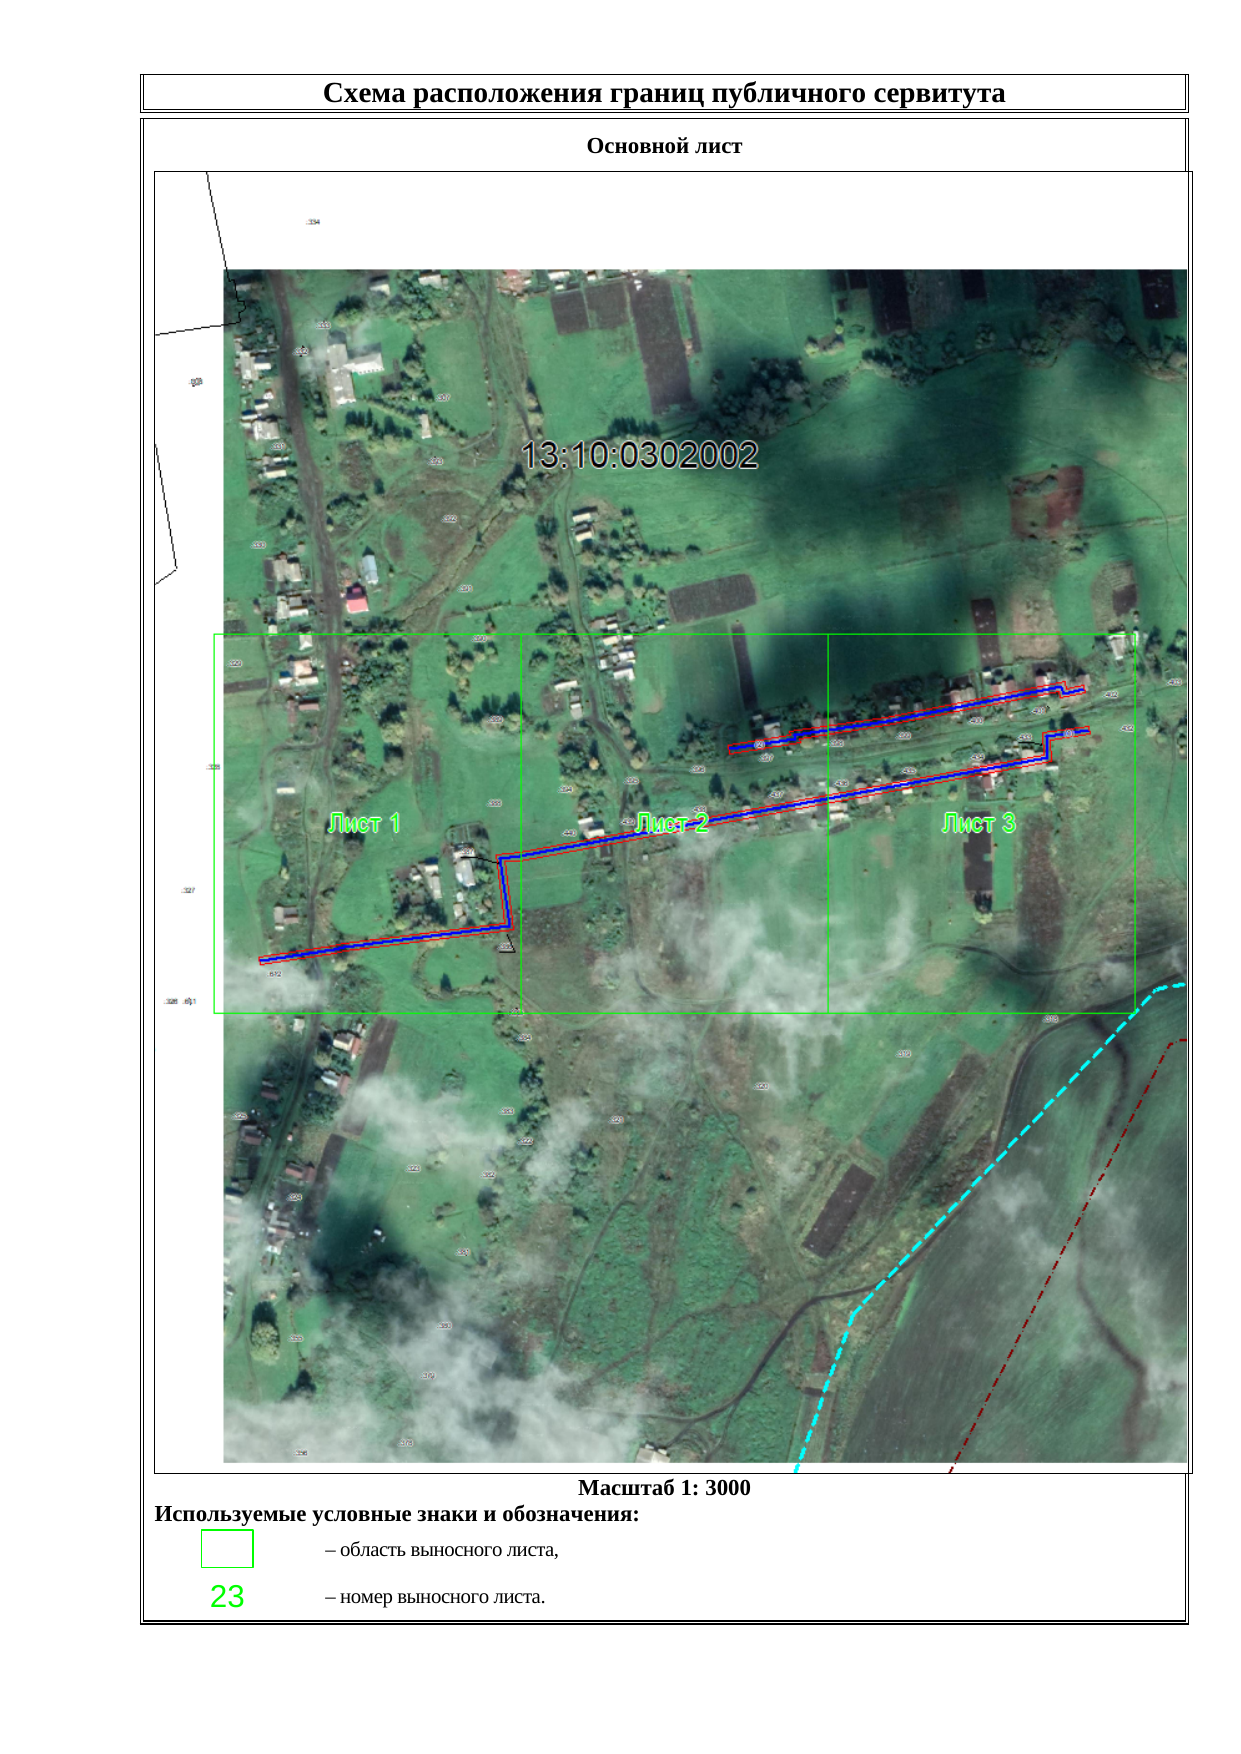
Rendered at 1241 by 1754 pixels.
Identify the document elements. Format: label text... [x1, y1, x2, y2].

table_cell Используемые условные знаки и обозначения: [144, 1500, 1185, 1526]
table_cell Масштаб 1: 3000 [144, 1474, 1185, 1500]
table_cell – номер выносного листа. [313, 1571, 1185, 1620]
table_cell – область выносного листа, [313, 1526, 1185, 1571]
table_cell [144, 1526, 313, 1571]
picture [155, 172, 1188, 1473]
table_cell [144, 1571, 313, 1620]
table_header Основной лист [144, 119, 1185, 1474]
